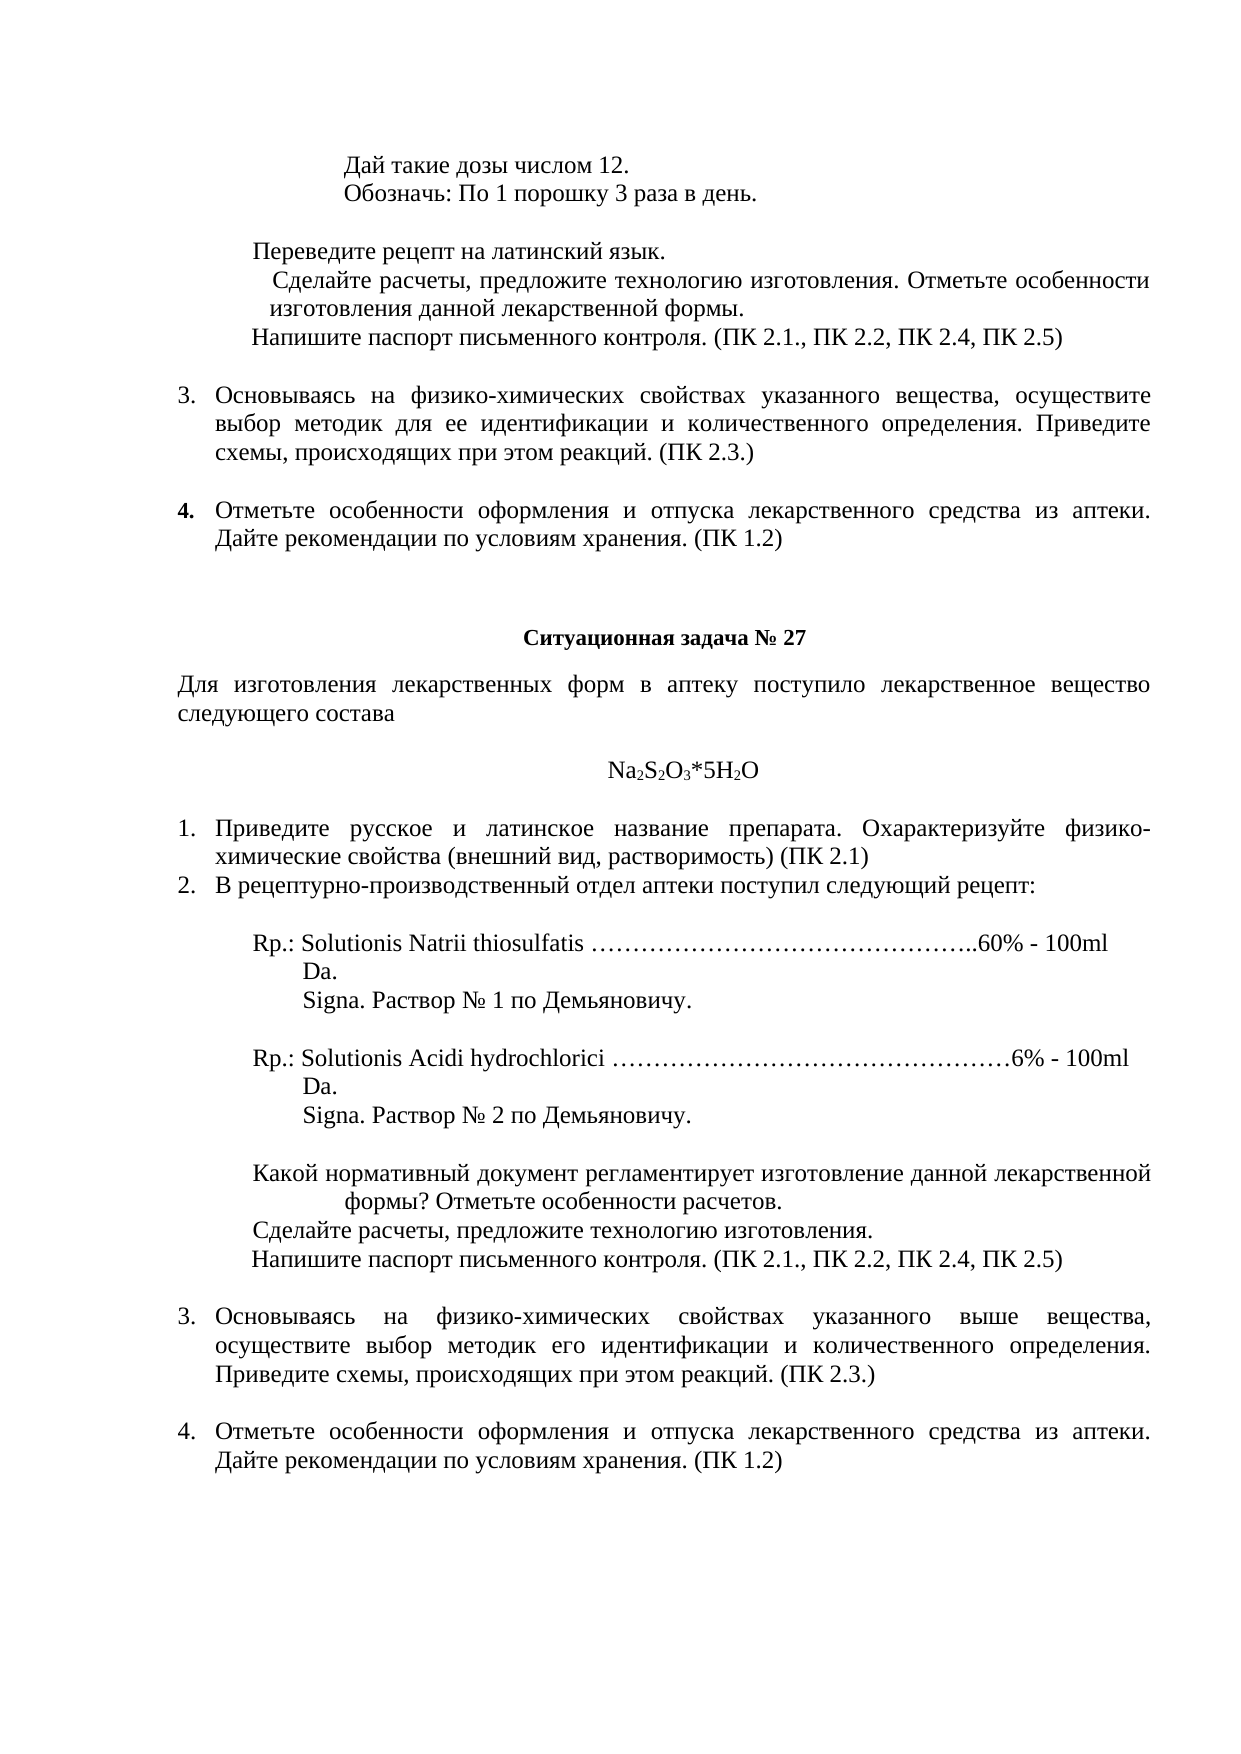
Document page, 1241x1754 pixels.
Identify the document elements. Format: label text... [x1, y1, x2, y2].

text Signa. Раствор № 2 по Демьяновичу. [251, 1100, 1152, 1129]
list Отметьте особенности оформления и отпуска лекарственного средства из аптеки. Дайте рекомендации по условиям хранения. (ПК 1.2) [177, 1416, 1152, 1474]
text Какой нормативный документ регламентирует изготовление данной лекарственной формы? Отметьте особенности расчетов. [252, 1158, 1152, 1215]
list Основываясь на физико-химических свойствах указанного вещества, осуществите выбор методик для ее идентификации и количественного определения. Приведите схемы, происходящих при этом реакций. (ПК 2.3.) [177, 380, 1152, 466]
text Напишите паспорт письменного контроля. (ПК 2.1., ПК 2.2, ПК 2.4, ПК 2.5) [251, 322, 1152, 351]
text Напишите паспорт письменного контроля. (ПК 2.1., ПК 2.2, ПК 2.4, ПК 2.5) [251, 1244, 1152, 1273]
list В рецептурно-производственный отдел аптеки поступил следующий рецепт: [177, 870, 1152, 899]
text Обозначь: По 1 порошку 3 раза в день. [252, 178, 1152, 207]
text Переведите рецепт на латинский язык. [177, 236, 1152, 265]
text Сделайте расчеты, предложите технологию изготовления. [252, 1215, 1152, 1244]
text Ситуационная задача № 27 [177, 624, 1152, 650]
text Дай такие дозы числом 12. [252, 150, 1152, 178]
text Rp.: Solutionis Natrii thiosulfatis ………………………………………..60% - 100ml [251, 928, 1152, 956]
text Rp.: Solutionis Acidi hydrochlorici …………………………………………6% - 100ml [251, 1043, 1152, 1071]
text Da. [251, 956, 1152, 985]
text Для изготовления лекарственных форм в аптеку поступило лекарственное вещество следующего состава [177, 669, 1152, 726]
list Приведите русское и латинское название препарата. Охарактеризуйте физико-химические свойства (внешний вид, растворимость) (ПК 2.1) [177, 813, 1152, 870]
list Отметьте особенности оформления и отпуска лекарственного средства из аптеки. Дайте рекомендации по условиям хранения. (ПК 1.2) [177, 495, 1152, 552]
list Основываясь на физико-химических свойствах указанного выше вещества, осуществите выбор методик его идентификации и количественного определения. Приведите схемы, происходящих при этом реакций. (ПК 2.3.) [177, 1301, 1152, 1388]
text Da. [251, 1071, 1152, 1100]
text Сделайте расчеты, предложите технологию изготовления. Отметьте особенности изготовления данной лекарственной формы. [177, 265, 1152, 322]
text Signa. Раствор № 1 по Демьяновичу. [251, 985, 1152, 1014]
text Na2S2O3*5H2O [215, 755, 1152, 784]
